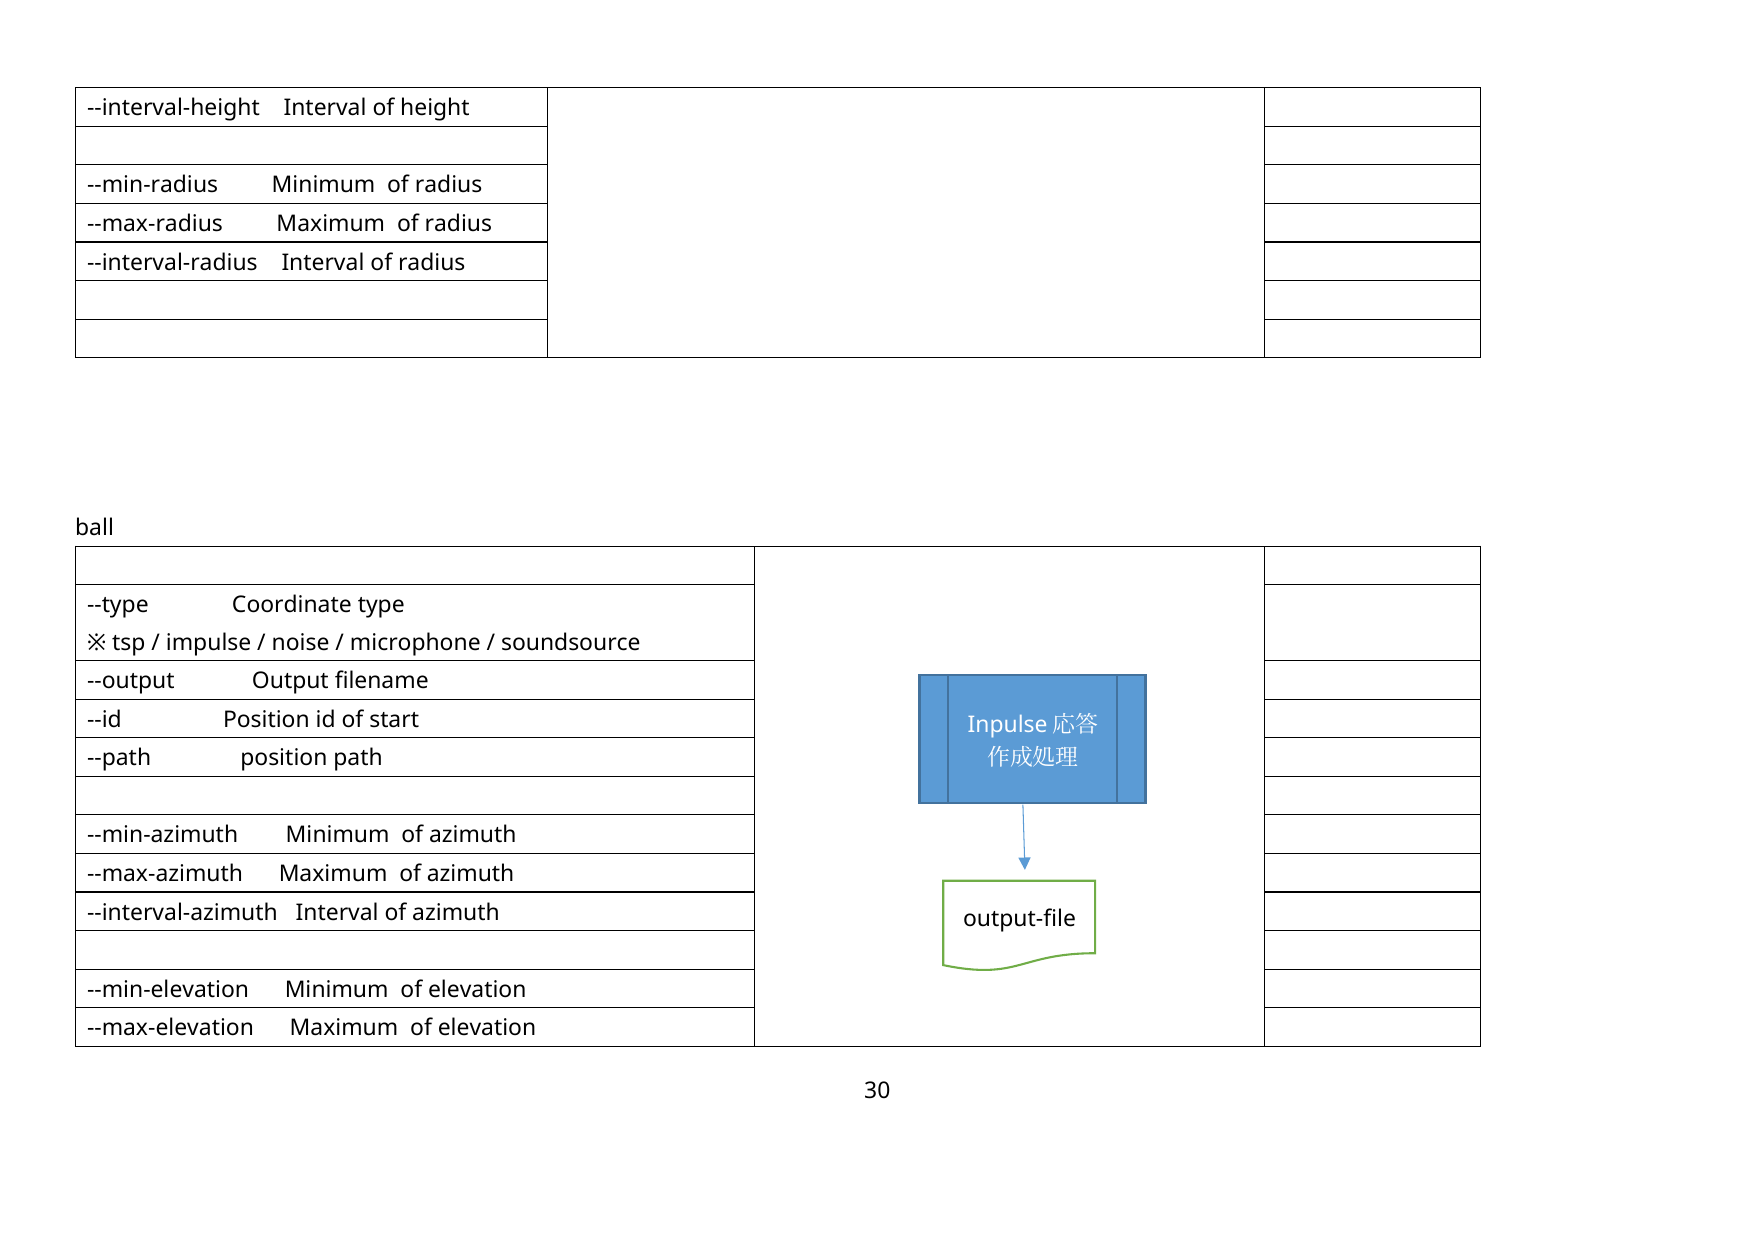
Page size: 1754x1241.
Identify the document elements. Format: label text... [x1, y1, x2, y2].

table_cell [1265, 204, 1480, 241]
table_cell --type Coordinate type ※ tsp / impulse / noise / microphone / soundsource [76, 585, 754, 660]
table_cell [1265, 738, 1480, 776]
table_cell [1265, 777, 1480, 814]
table_cell [1265, 661, 1480, 699]
table_cell [76, 777, 754, 814]
table_cell --max-elevation Maximum of elevation [76, 1008, 754, 1046]
table_header [76, 547, 754, 584]
table_cell [76, 931, 754, 968]
table_cell --min-azimuth Minimum of azimuth [76, 815, 754, 853]
table_cell --min-elevation Minimum of elevation [76, 970, 754, 1007]
table_cell [1265, 585, 1480, 660]
table_cell --interval-radius Interval of radius [76, 243, 547, 280]
table_cell [1265, 165, 1480, 203]
table_cell [1265, 320, 1480, 357]
table_cell [1265, 700, 1480, 737]
table_cell [1265, 854, 1480, 891]
table_cell [1265, 931, 1480, 968]
table_cell --path position path [76, 738, 754, 776]
table_cell --interval-azimuth Interval of azimuth [76, 893, 754, 930]
table_header [1265, 547, 1480, 584]
table_cell [1265, 893, 1480, 930]
text ball [75, 508, 1679, 546]
table_cell [76, 281, 547, 318]
table_cell --max-azimuth Maximum of azimuth [76, 854, 754, 891]
table_cell --interval-height Interval of height [76, 88, 547, 126]
table_cell [76, 320, 547, 357]
table_cell --id Position id of start [76, 700, 754, 737]
table_cell [1265, 281, 1480, 318]
table_cell --output Output filename [76, 661, 754, 699]
table_cell [1265, 127, 1480, 164]
table_cell [1265, 88, 1480, 126]
table_cell [1265, 815, 1480, 853]
table_cell [1265, 1008, 1480, 1046]
table_cell [1265, 243, 1480, 280]
table_cell [76, 127, 547, 164]
table_cell --max-radius Maximum of radius [76, 204, 547, 241]
table_header [755, 547, 1264, 1046]
table_cell [1265, 970, 1480, 1007]
table_cell --min-radius Minimum of radius [76, 165, 547, 203]
